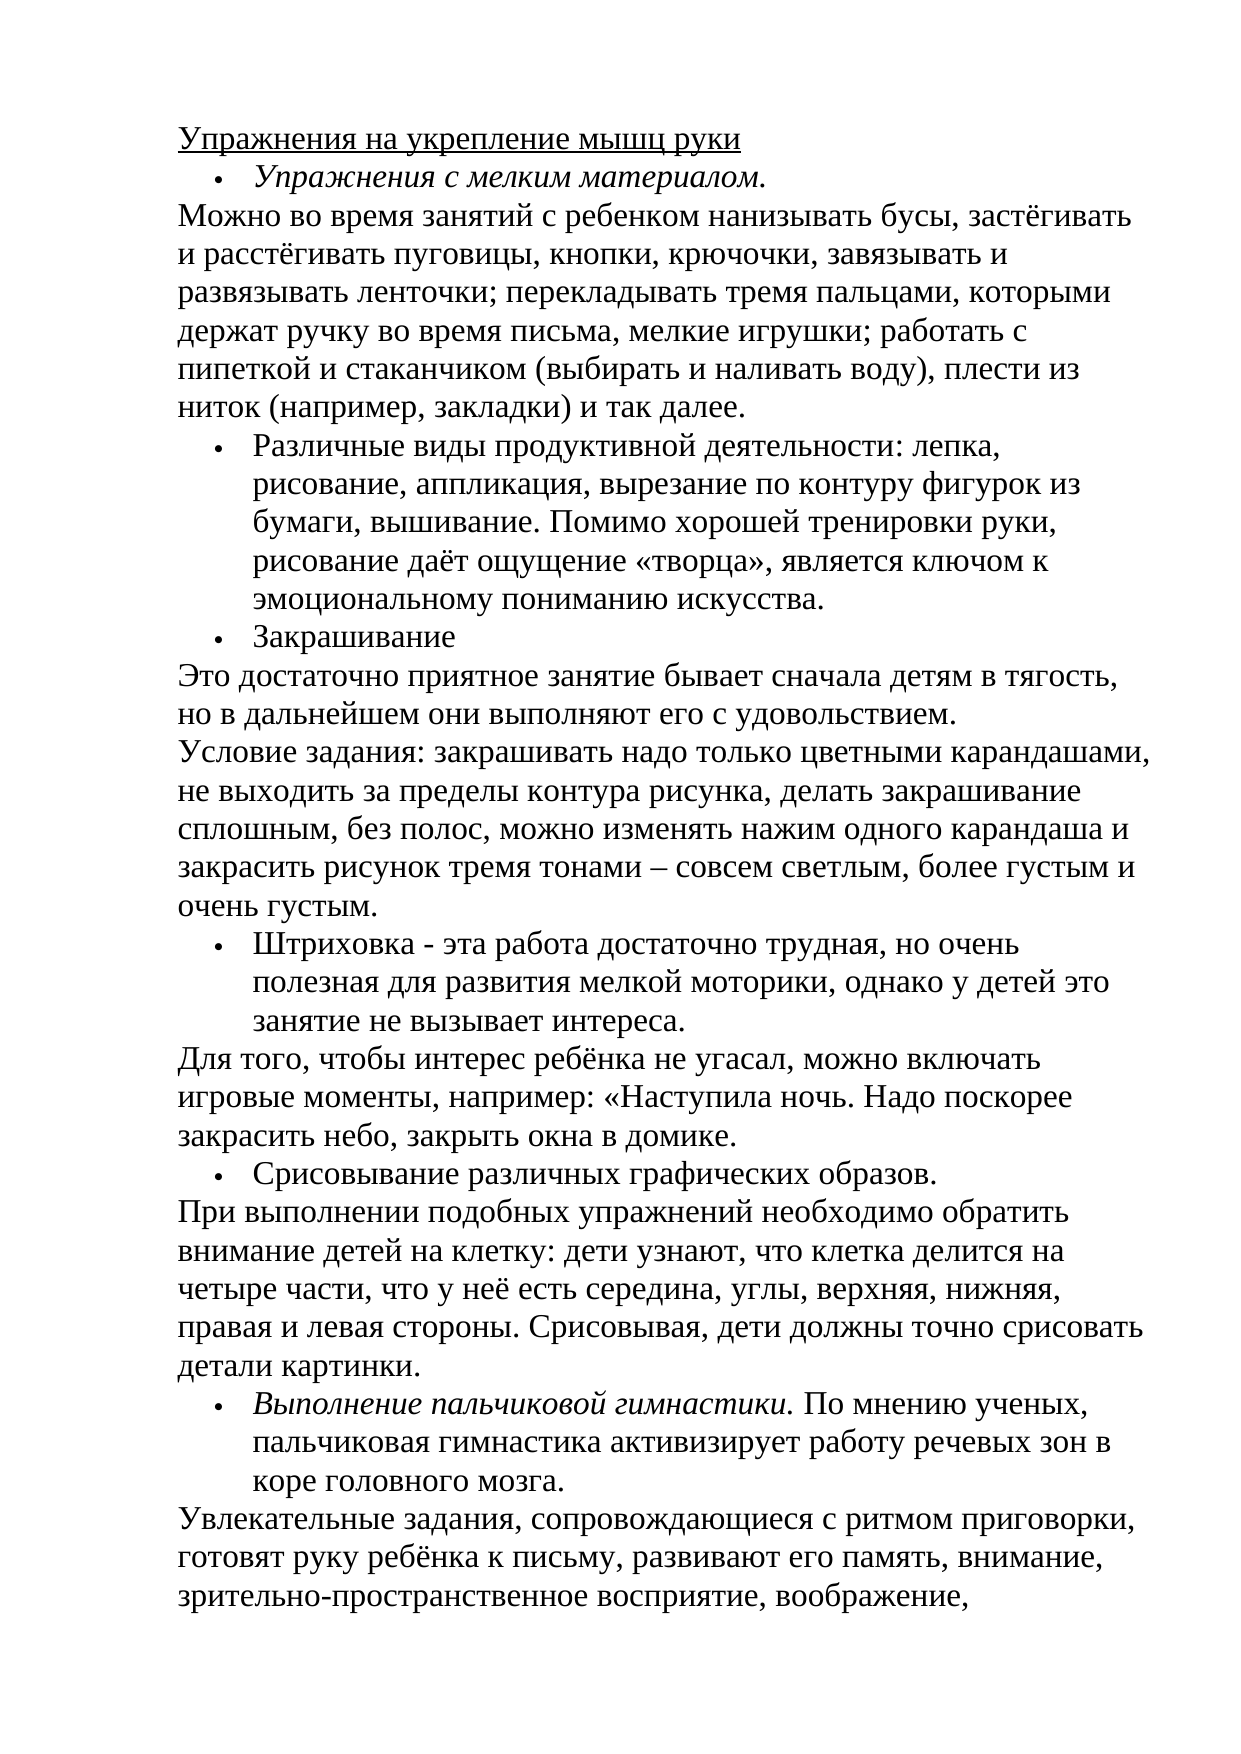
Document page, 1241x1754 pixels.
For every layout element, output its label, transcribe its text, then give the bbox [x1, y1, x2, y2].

list Выполнение пальчиковой гимнастики. По мнению ученых, пальчиковая гимнастика активизирует работу речевых зон в коре головного мозга. [215, 1383, 1152, 1498]
text Это достаточно приятное занятие бывает сначала детям в тягость, но в дальнейшем они выполняют его с удовольствием. [177, 655, 1152, 731]
text Условие задания: закрашивать надо только цветными карандашами, не выходить за пределы контура рисунка, делать закрашивание сплошным, без полос, можно изменять нажим одного карандаша и закрасить рисунок тремя тонами – совсем светлым, более густым и очень густым. [177, 731, 1152, 923]
list Упражнения с мелким материалом. [215, 156, 1152, 195]
text Можно во время занятий с ребенком нанизывать бусы, застёгивать и расстёгивать пуговицы, кнопки, крючочки, завязывать и развязывать ленточки; перекладывать тремя пальцами, которыми держат ручку во время письма, мелкие игрушки; работать с пипеткой и стаканчиком (выбирать и наливать воду), плести из ниток (например, закладки) и так далее. [177, 195, 1152, 425]
list Закрашивание [215, 616, 1152, 655]
text Для того, чтобы интерес ребёнка не угасал, можно включать игровые моменты, например: «Наступила ночь. Надо поскорее закрасить небо, закрыть окна в домике. [177, 1038, 1152, 1153]
list Штриховка - эта работа достаточно трудная, но очень полезная для развития мелкой моторики, однако у детей это занятие не вызывает интереса. [215, 923, 1152, 1038]
text Упражнения на укрепление мышц руки [177, 118, 1152, 156]
list Срисовывание различных графических образов. [215, 1153, 1152, 1191]
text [177, 1498, 1152, 1613]
text При выполнении подобных упражнений необходимо обратить внимание детей на клетку: дети узнают, что клетка делится на четыре части, что у неё есть середина, углы, верхняя, нижняя, правая и левая стороны. Срисовывая, дети должны точно срисовать детали картинки. [177, 1191, 1152, 1383]
list Различные виды продуктивной деятельности: лепка, рисование, аппликация, вырезание по контуру фигурок из бумаги, вышивание. Помимо хорошей тренировки руки, рисование даёт ощущение «творца», является ключом к эмоциональному пониманию искусства. [215, 425, 1152, 616]
